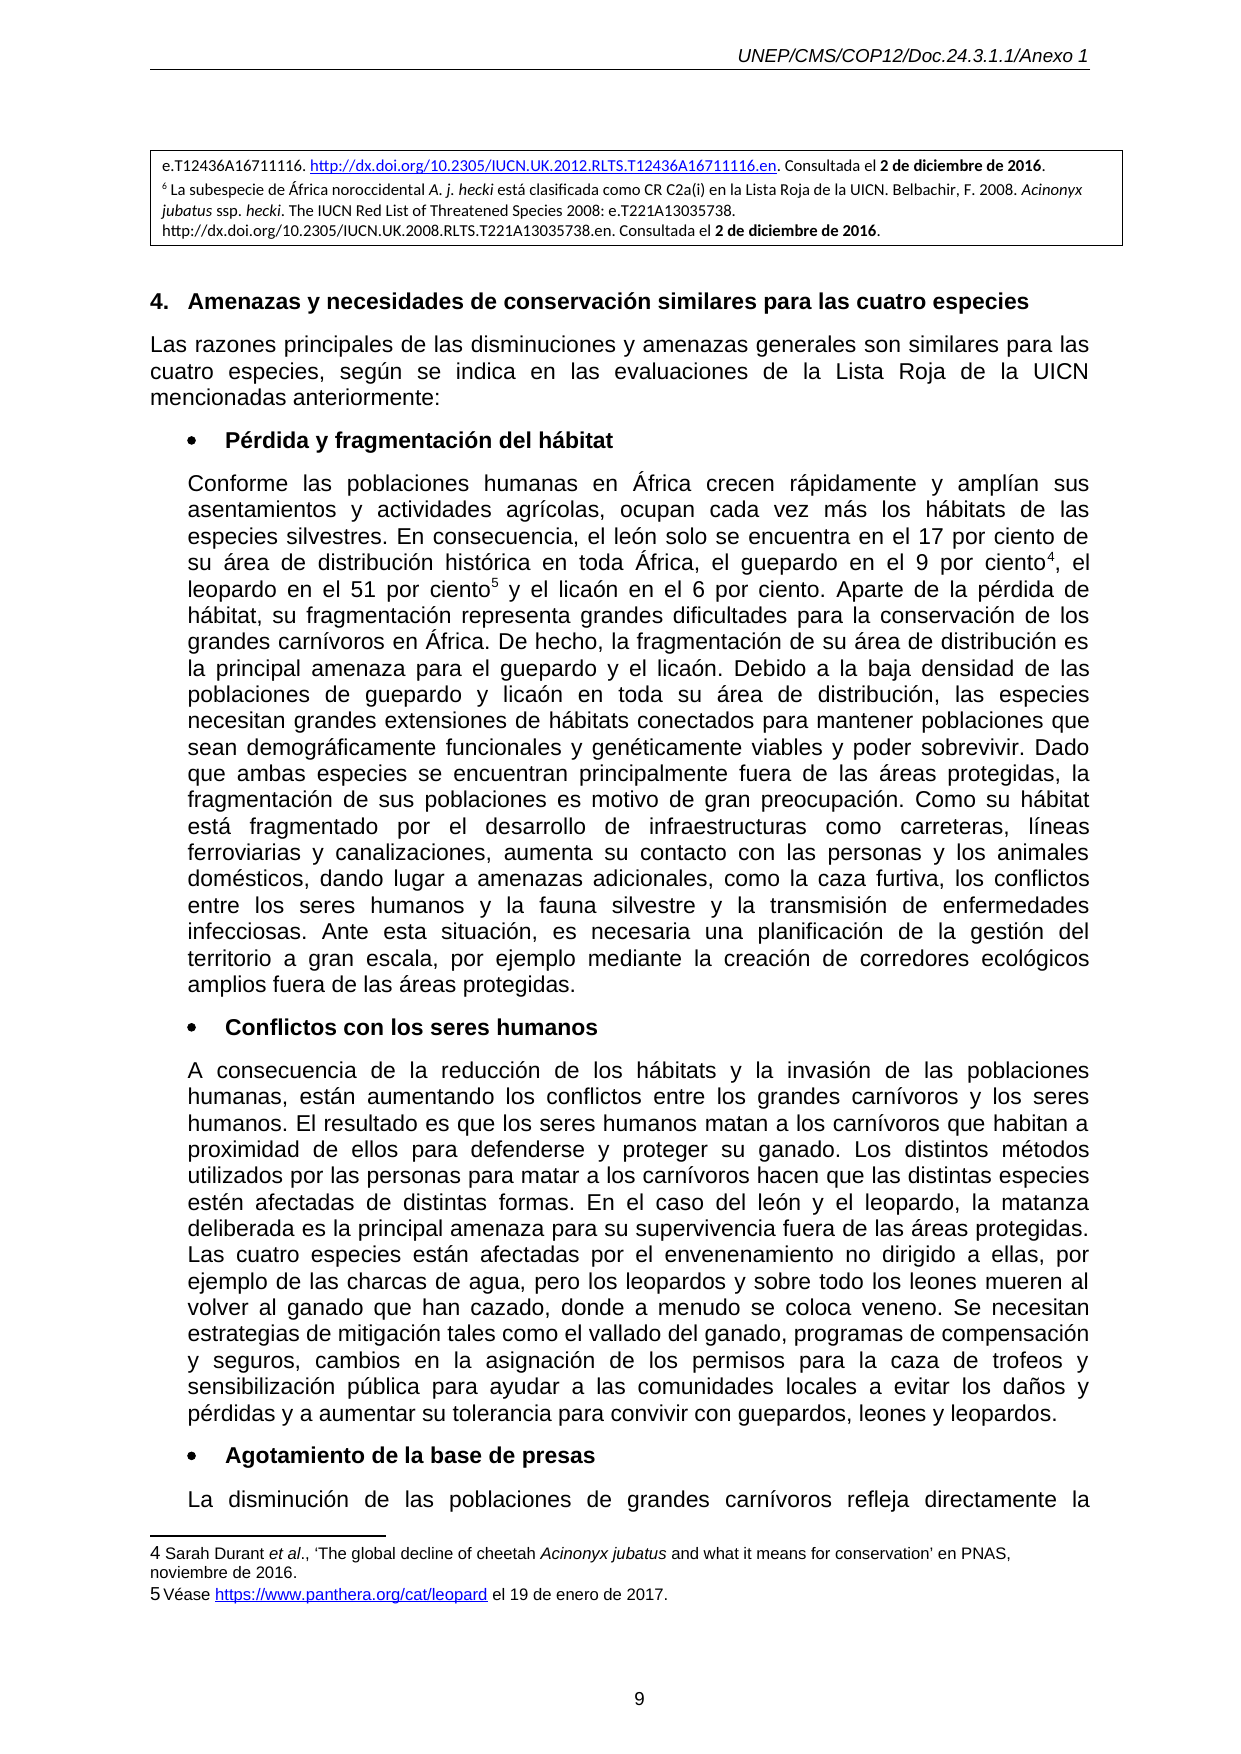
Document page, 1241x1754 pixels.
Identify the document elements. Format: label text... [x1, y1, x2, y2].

text Las razones principales de las disminuciones y amenazas generales son similares para las cuatro especies, según se indica en las evaluaciones de la Lista Roja de la UICN mencionadas anteriormente: [150, 331, 1090, 410]
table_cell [151, 151, 1122, 245]
list Pérdida y fragmentación del hábitat [187, 427, 1090, 453]
list Conflictos con los seres humanos [187, 1014, 1090, 1040]
list Amenazas y necesidades de conservación similares para las cuatro especies [150, 288, 1090, 315]
text Conforme las poblaciones humanas en África crecen rápidamente y amplían sus asentamientos y actividades agrícolas, ocupan cada vez más los hábitats de las especies silvestres. En consecuencia, el león solo se encuentra en el 17 por ciento de su área de distribución histórica en toda África, el guepardo en el 9 por ciento, el leopardo en el 51 por ciento y el licaón en el 6 por ciento. Aparte de la pérdida de hábitat, su fragmentación representa grandes dificultades para la conservación de los grandes carnívoros en África. De hecho, la fragmentación de su área de distribución es la principal amenaza para el guepardo y el licaón. Debido a la baja densidad de las poblaciones de guepardo y licaón en toda su área de distribución, las especies necesitan grandes extensiones de hábitats conectados para mantener poblaciones que sean demográficamente funcionales y genéticamente viables y poder sobrevivir. Dado que ambas especies se encuentran principalmente fuera de las áreas protegidas, la fragmentación de sus poblaciones es motivo de gran preocupación. Como su hábitat está fragmentado por el desarrollo de infraestructuras como carreteras, líneas ferroviarias y canalizaciones, aumenta su contacto con las personas y los animales domésticos, dando lugar a amenazas adicionales, como la caza furtiva, los conflictos entre los seres humanos y la fauna silvestre y la transmisión de enfermedades infecciosas. Ante esta situación, es necesaria una planificación de la gestión del territorio a gran escala, por ejemplo mediante la creación de corredores ecológicos amplios fuera de las áreas protegidas. [187, 470, 1090, 997]
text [187, 1486, 1090, 1512]
text A consecuencia de la reducción de los hábitats y la invasión de las poblaciones humanas, están aumentando los conflictos entre los grandes carnívoros y los seres humanos. El resultado es que los seres humanos matan a los carnívoros que habitan a proximidad de ellos para defenderse y proteger su ganado. Los distintos métodos utilizados por las personas para matar a los carnívoros hacen que las distintas especies estén afectadas de distintas formas. En el caso del león y el leopardo, la matanza deliberada es la principal amenaza para su supervivencia fuera de las áreas protegidas. Las cuatro especies están afectadas por el envenenamiento no dirigido a ellas, por ejemplo de las charcas de agua, pero los leopardos y sobre todo los leones mueren al volver al ganado que han cazado, donde a menudo se coloca veneno. Se necesitan estrategias de mitigación tales como el vallado del ganado, programas de compensación y seguros, cambios en la asignación de los permisos para la caza de trofeos y sensibilización pública para ayudar a las comunidades locales a evitar los daños y pérdidas y a aumentar su tolerancia para convivir con guepardos, leones y leopardos. [187, 1057, 1090, 1426]
list Agotamiento de la base de presas [187, 1442, 1090, 1469]
